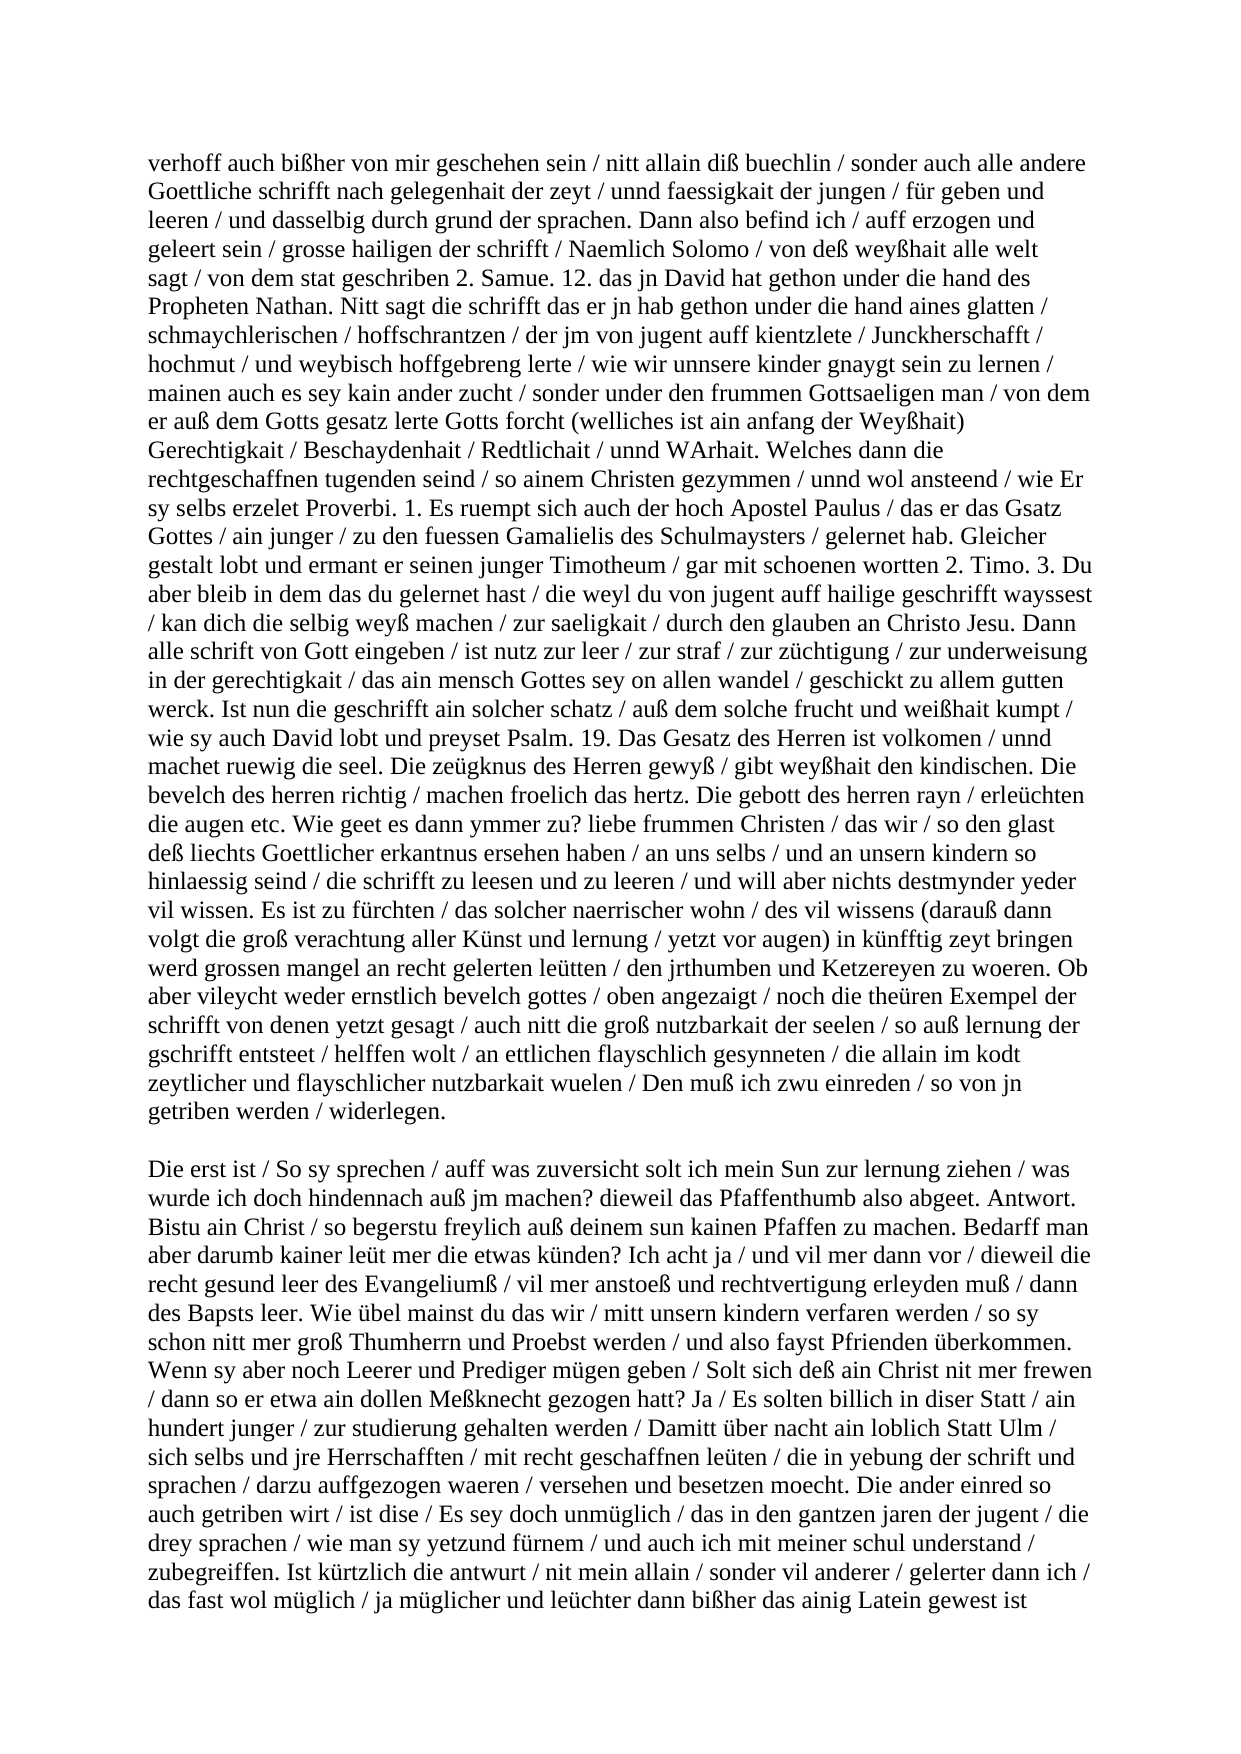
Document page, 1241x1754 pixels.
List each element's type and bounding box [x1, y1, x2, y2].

text [148, 148, 1093, 1125]
text [148, 1154, 1093, 1614]
